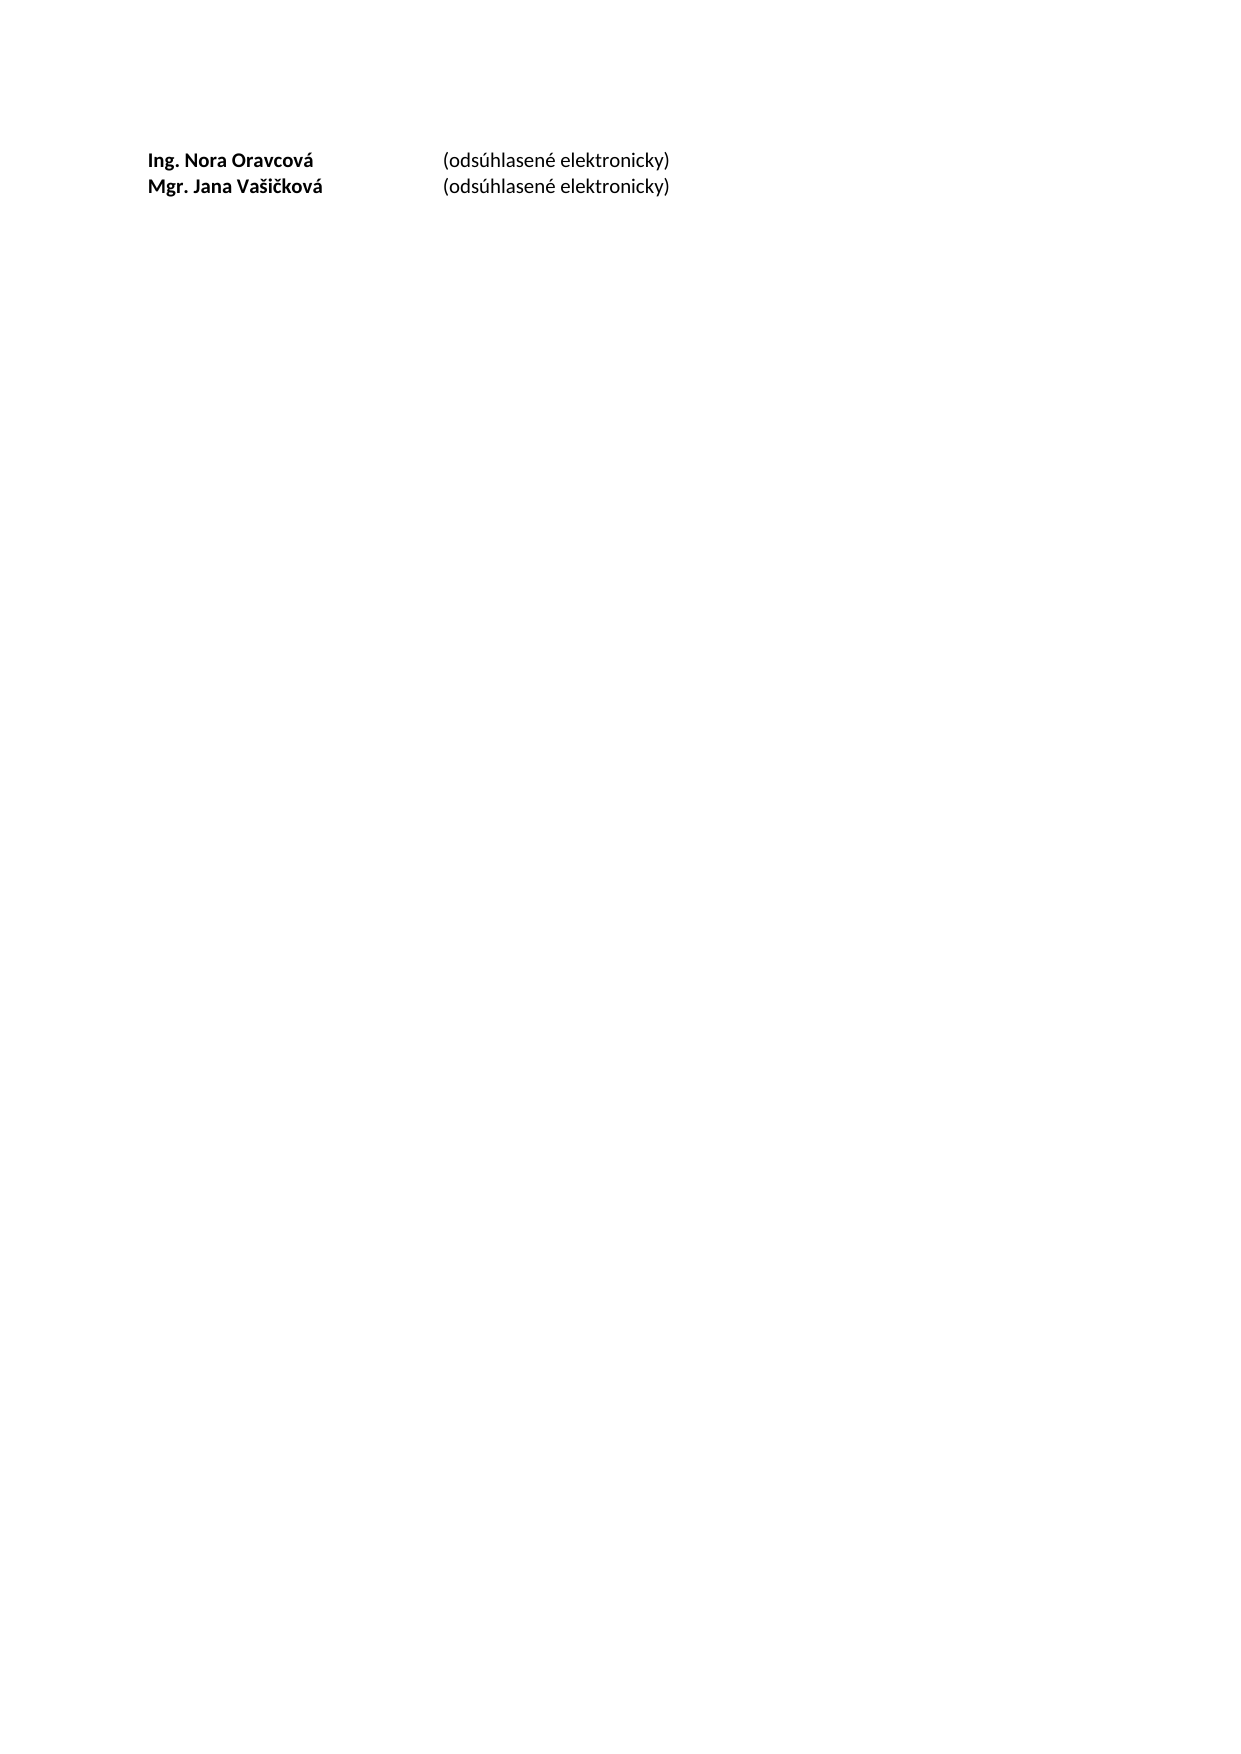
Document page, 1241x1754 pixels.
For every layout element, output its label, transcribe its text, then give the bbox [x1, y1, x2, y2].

text Mgr. Jana Vašičková (odsúhlasené elektronicky) [148, 173, 1093, 198]
text Ing. Nora Oravcová (odsúhlasené elektronicky) [148, 148, 1093, 173]
